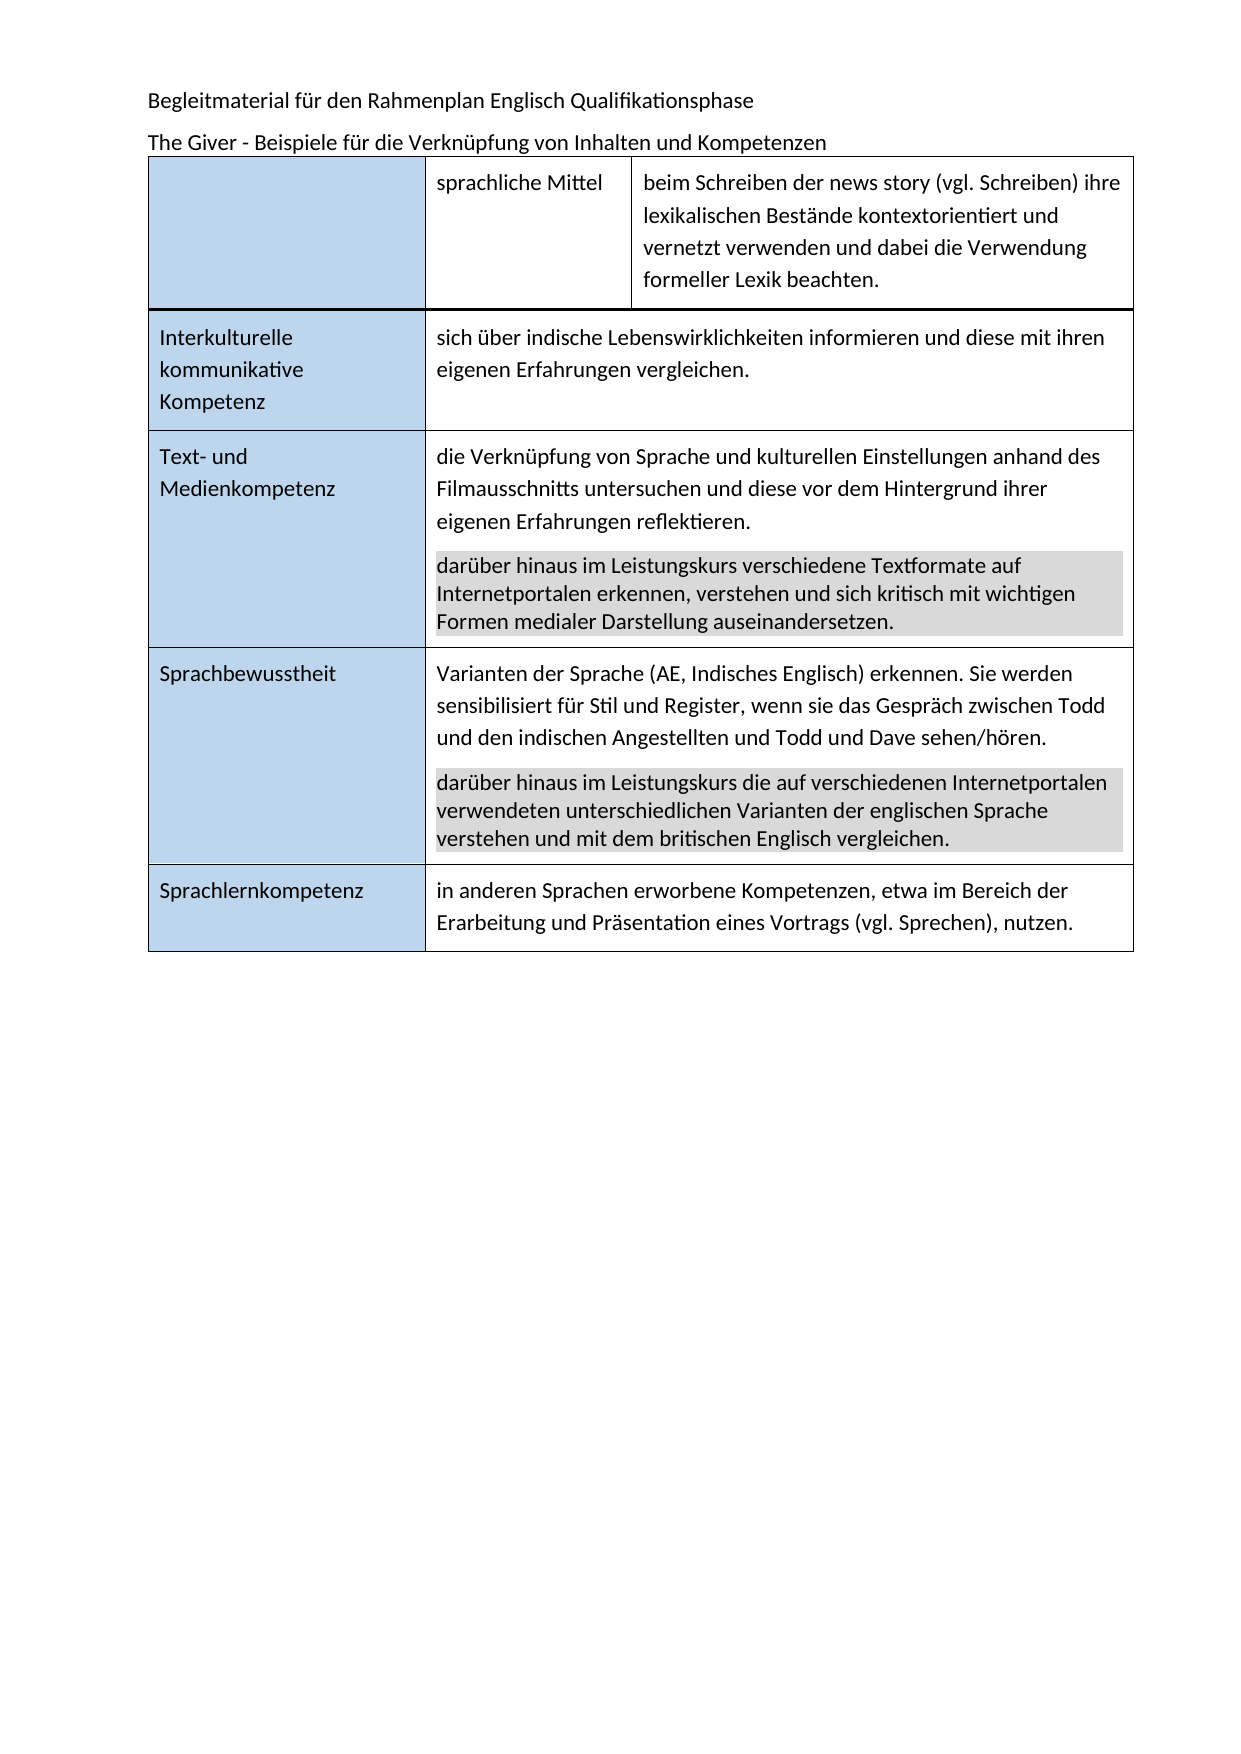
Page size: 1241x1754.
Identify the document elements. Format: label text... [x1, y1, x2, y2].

table_cell Sprachlernkompetenz [149, 865, 425, 951]
table_cell die Verknüpfung von Sprache und kulturellen Einstellungen anhand des Filmausschnitts untersuchen und diese vor dem Hintergrund ihrer eigenen Erfahrungen reflektieren. darüber hinaus im Leistungskurs verschiedene Textformate auf Internetportalen erkennen, verstehen und sich kritisch mit wichtigen Formen medialer Darstellung auseinandersetzen. [426, 431, 1133, 647]
table_cell Interkulturelle kommunikative Kompetenz [149, 311, 425, 430]
table_cell in anderen Sprachen erworbene Kompetenzen, etwa im Bereich der Erarbeitung und Präsentation eines Vortrags (vgl. Sprechen), nutzen. [426, 865, 1133, 951]
table_cell sich über indische Lebenswirklichkeiten informieren und diese mit ihren eigenen Erfahrungen vergleichen. [426, 311, 1133, 430]
table_cell Varianten der Sprache (AE, Indisches Englisch) erkennen. Sie werden sensibilisiert für Stil und Register, wenn sie das Gespräch zwischen Todd und den indischen Angestellten und Todd und Dave sehen/hören. darüber hinaus im Leistungskurs die auf verschiedenen Internetportalen verwendeten unterschiedlichen Varianten der englischen Sprache verstehen und mit dem britischen Englisch vergleichen. [426, 648, 1133, 863]
table_cell Text- und Medienkompetenz [149, 431, 425, 647]
table_cell beim Schreiben der news story (vgl. Schreiben) ihre lexikalischen Bestände kontextorientiert und vernetzt verwenden und dabei die Verwendung formeller Lexik beachten. [632, 157, 1133, 308]
table_cell Sprachbewusstheit [149, 648, 425, 863]
table_cell sprachliche Mittel [426, 157, 631, 308]
